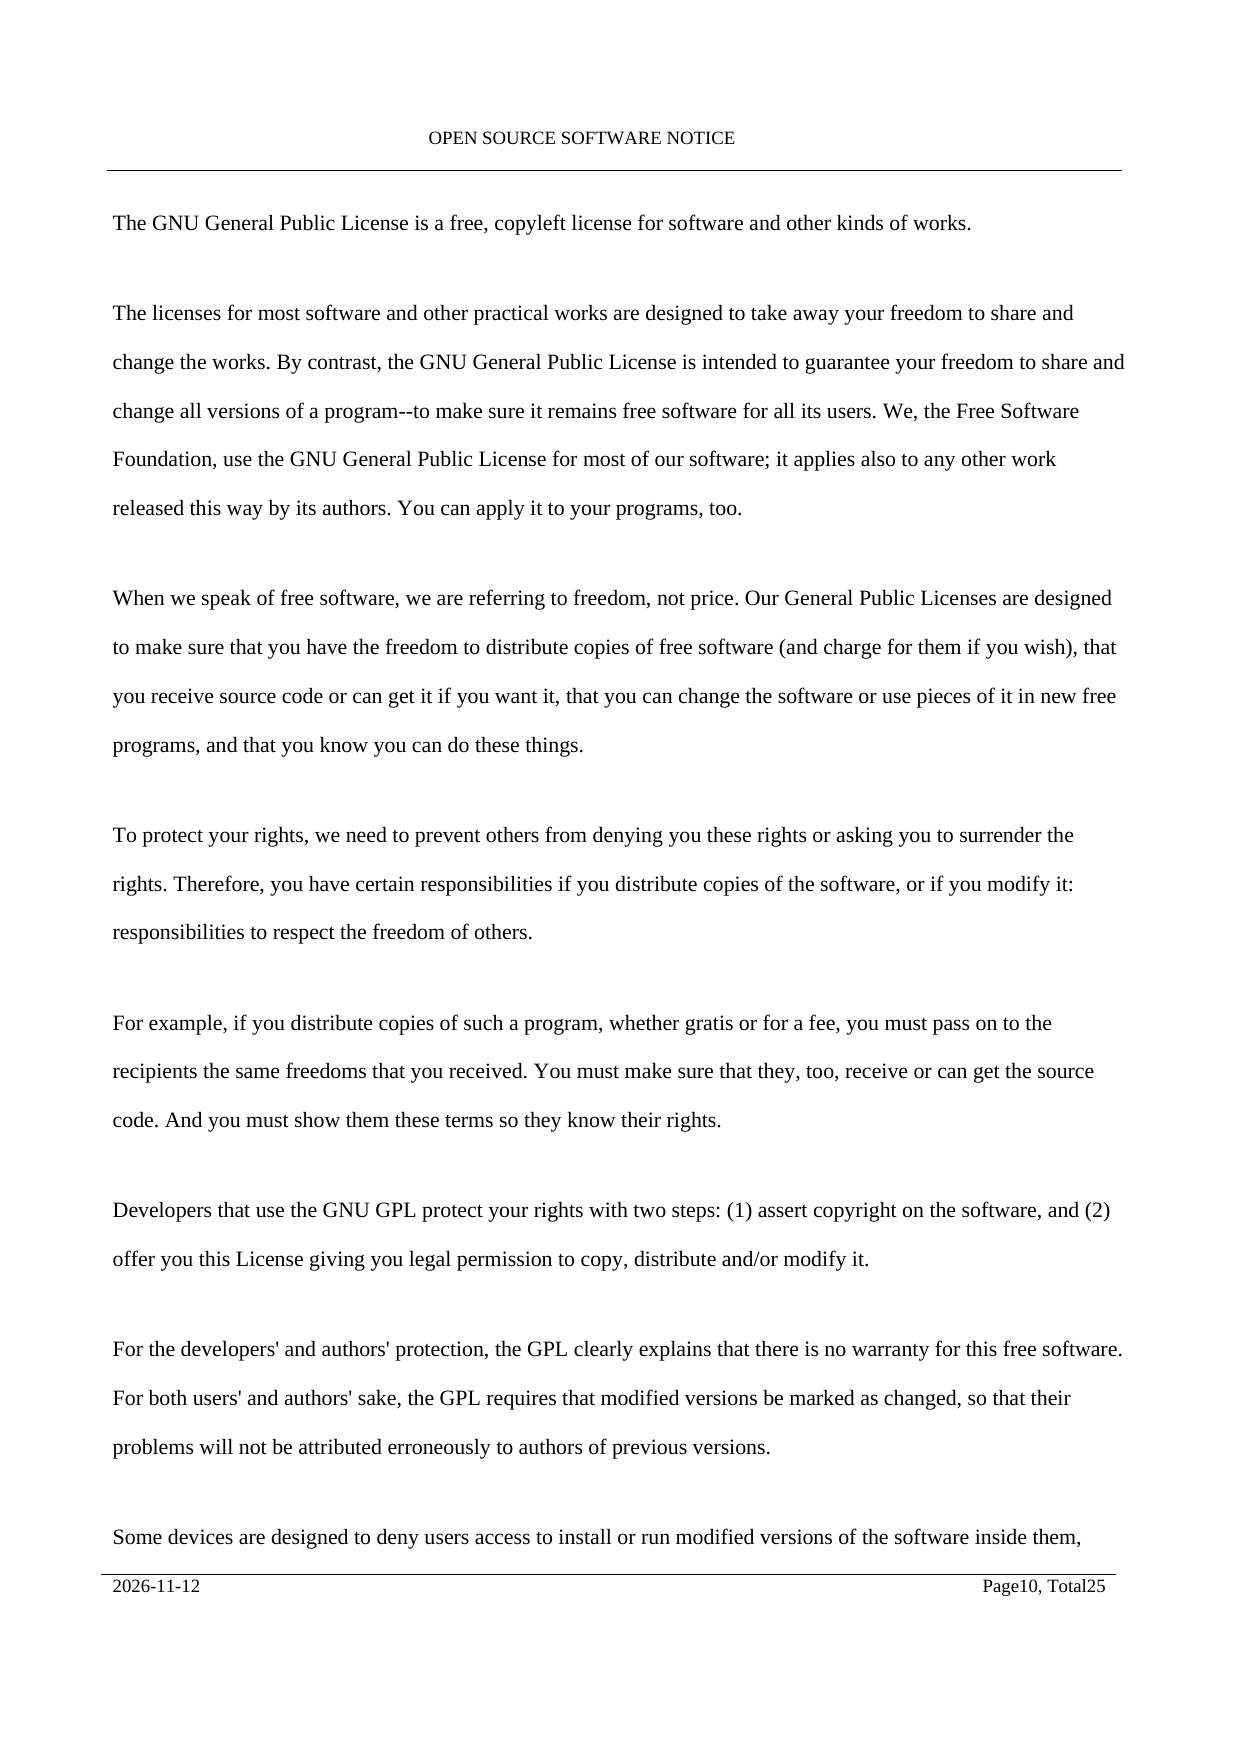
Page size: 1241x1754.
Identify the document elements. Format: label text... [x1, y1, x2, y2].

text For the developers' and authors' protection, the GPL clearly explains that there is no warranty for this free software. For both users' and authors' sake, the GPL requires that modified versions be marked as changed, so that their problems will not be attributed erroneously to authors of previous versions. [112, 1333, 1128, 1463]
text The GNU General Public License is a free, copyleft license for software and other kinds of works. [112, 206, 1128, 239]
text To protect your rights, we need to prevent others from denying you these rights or asking you to surrender the rights. Therefore, you have certain responsibilities if you distribute copies of the software, or if you modify it: responsibilities to respect the freedom of others. [112, 818, 1128, 948]
text The licenses for most software and other practical works are designed to take away your freedom to share and change the works. By contrast, the GNU General Public License is intended to guarantee your freedom to share and change all versions of a program--to make sure it remains free software for all its users. We, the Free Software Foundation, use the GNU General Public License for most of our software; it applies also to any other work released this way by its authors. You can apply it to your programs, too. [112, 297, 1128, 524]
text For example, if you distribute copies of such a program, whether gratis or for a fee, you must pass on to the recipients the same freedoms that you received. You must make sure that they, too, receive or can get the source code. And you must show them these terms so they know their rights. [112, 1006, 1128, 1136]
text Developers that use the GNU GPL protect your rights with two steps: (1) assert copyright on the software, and (2) offer you this License giving you legal permission to copy, distribute and/or modify it. [112, 1194, 1128, 1275]
text When we speak of free software, we are referring to freedom, not price. Our General Public Licenses are designed to make sure that you have the freedom to distribute copies of free software (and charge for them if you wish), that you receive source code or can get it if you want it, that you can change the software or use pieces of it in new free programs, and that you know you can do these things. [112, 582, 1128, 761]
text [112, 1520, 1128, 1553]
